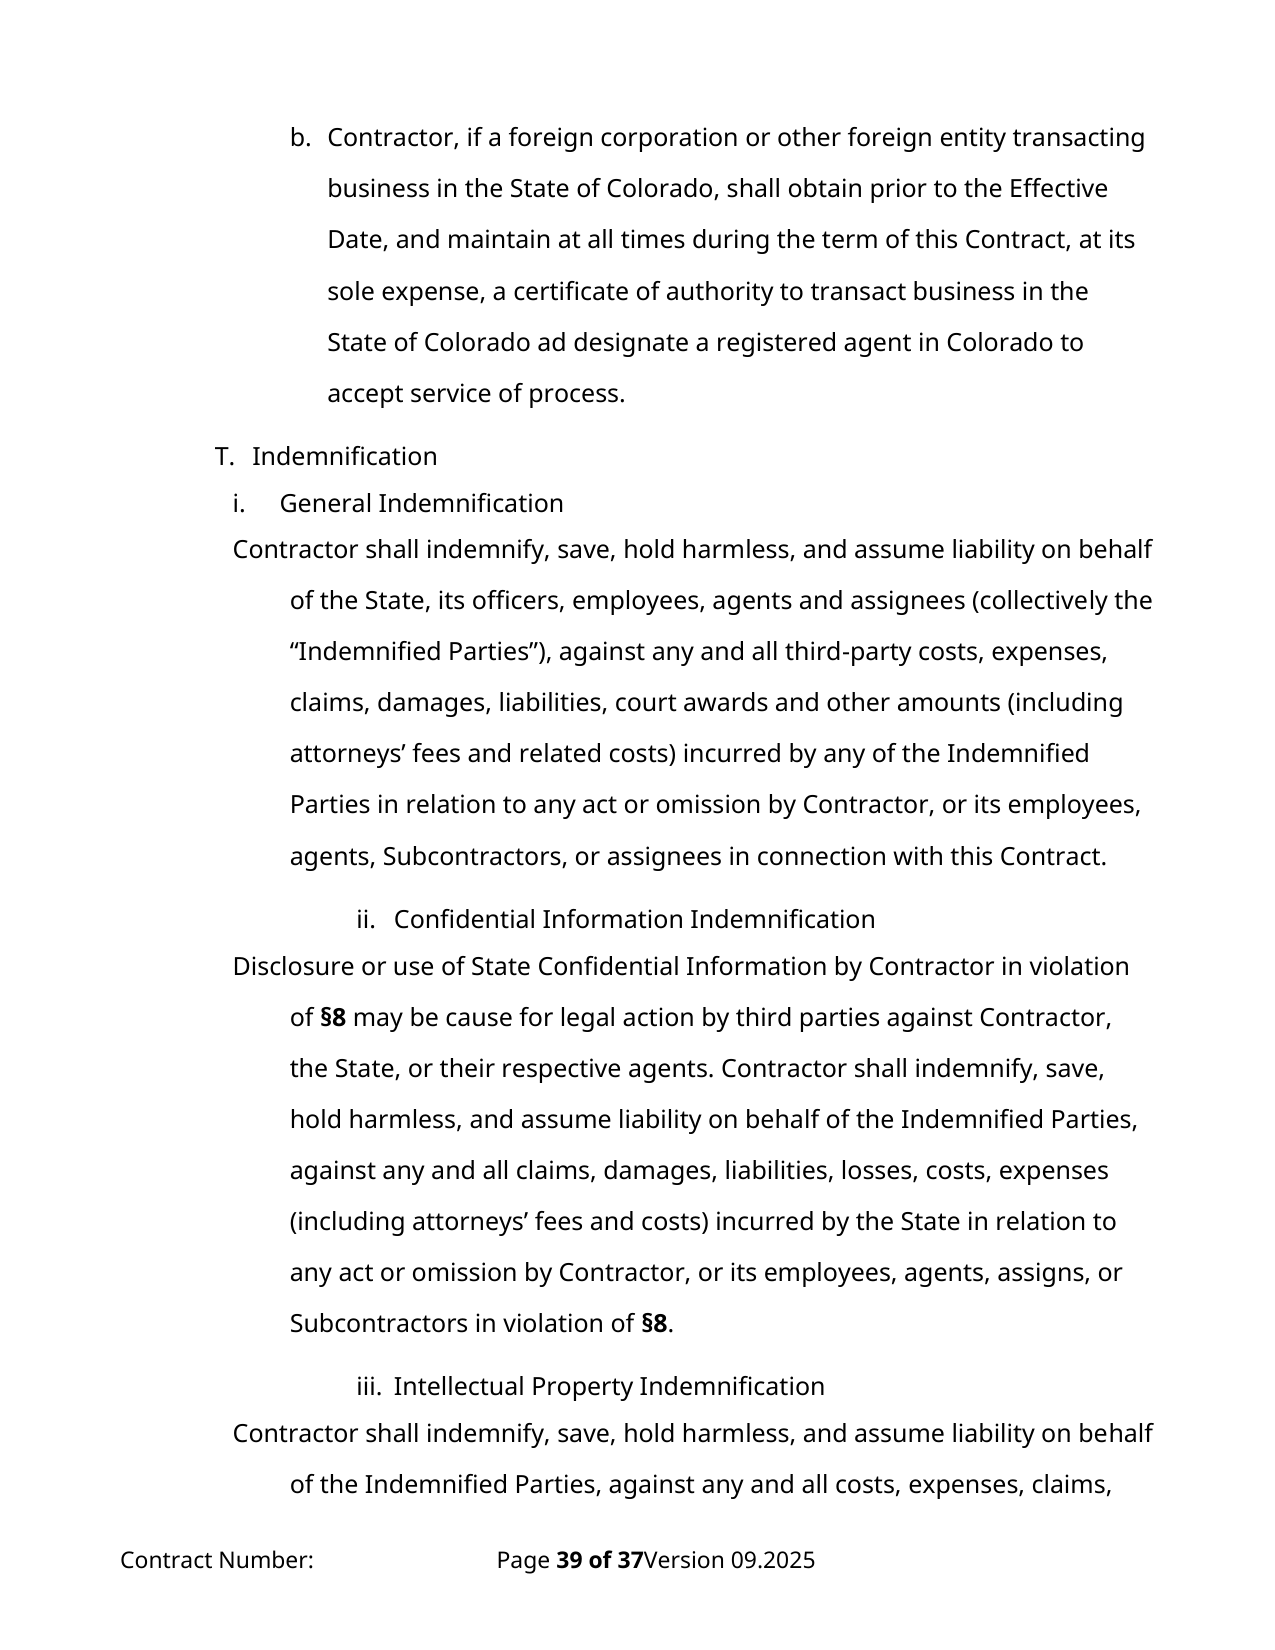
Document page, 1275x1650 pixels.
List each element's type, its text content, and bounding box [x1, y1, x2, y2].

subtitle Indemnification [214, 439, 1155, 473]
text Disclosure or use of State Confidential Information by Contractor in violation of §8 may be cause for legal action by third parties against Contractor, the State, or their respective agents. Contractor shall indemnify, save, hold harmless, and assume liability on behalf of the Indemnified Parties, against any and all claims, damages, liabilities, losses, costs, expenses (including attorneys’ fees and costs) incurred by the State in relation to any act or omission by Contractor, or its employees, agents, assigns, or Subcontractors in violation of §8. [232, 948, 1155, 1339]
subtitle General Indemnification [232, 485, 1155, 519]
text Contractor shall indemnify, save, hold harmless, and assume liability on behalf of the State, its officers, employees, agents and assignees (collectively the “Indemnified Parties”), against any and all third-party costs, expenses, claims, damages, liabilities, court awards and other amounts (including attorneys’ fees and related costs) incurred by any of the Indemnified Parties in relation to any act or omission by Contractor, or its employees, agents, Subcontractors, or assignees in connection with this Contract. [232, 532, 1155, 872]
subtitle Intellectual Property Indemnification [356, 1369, 1155, 1403]
subtitle Confidential Information Indemnification [356, 902, 1155, 936]
list Contractor, if a foreign corporation or other foreign entity transacting business in the State of Colorado, shall obtain prior to the Effective Date, and maintain at all times during the term of this Contract, at its sole expense, a certificate of authority to transact business in the State of Colorado ad designate a registered agent in Colorado to accept service of process. [289, 120, 1155, 409]
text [232, 1416, 1155, 1501]
